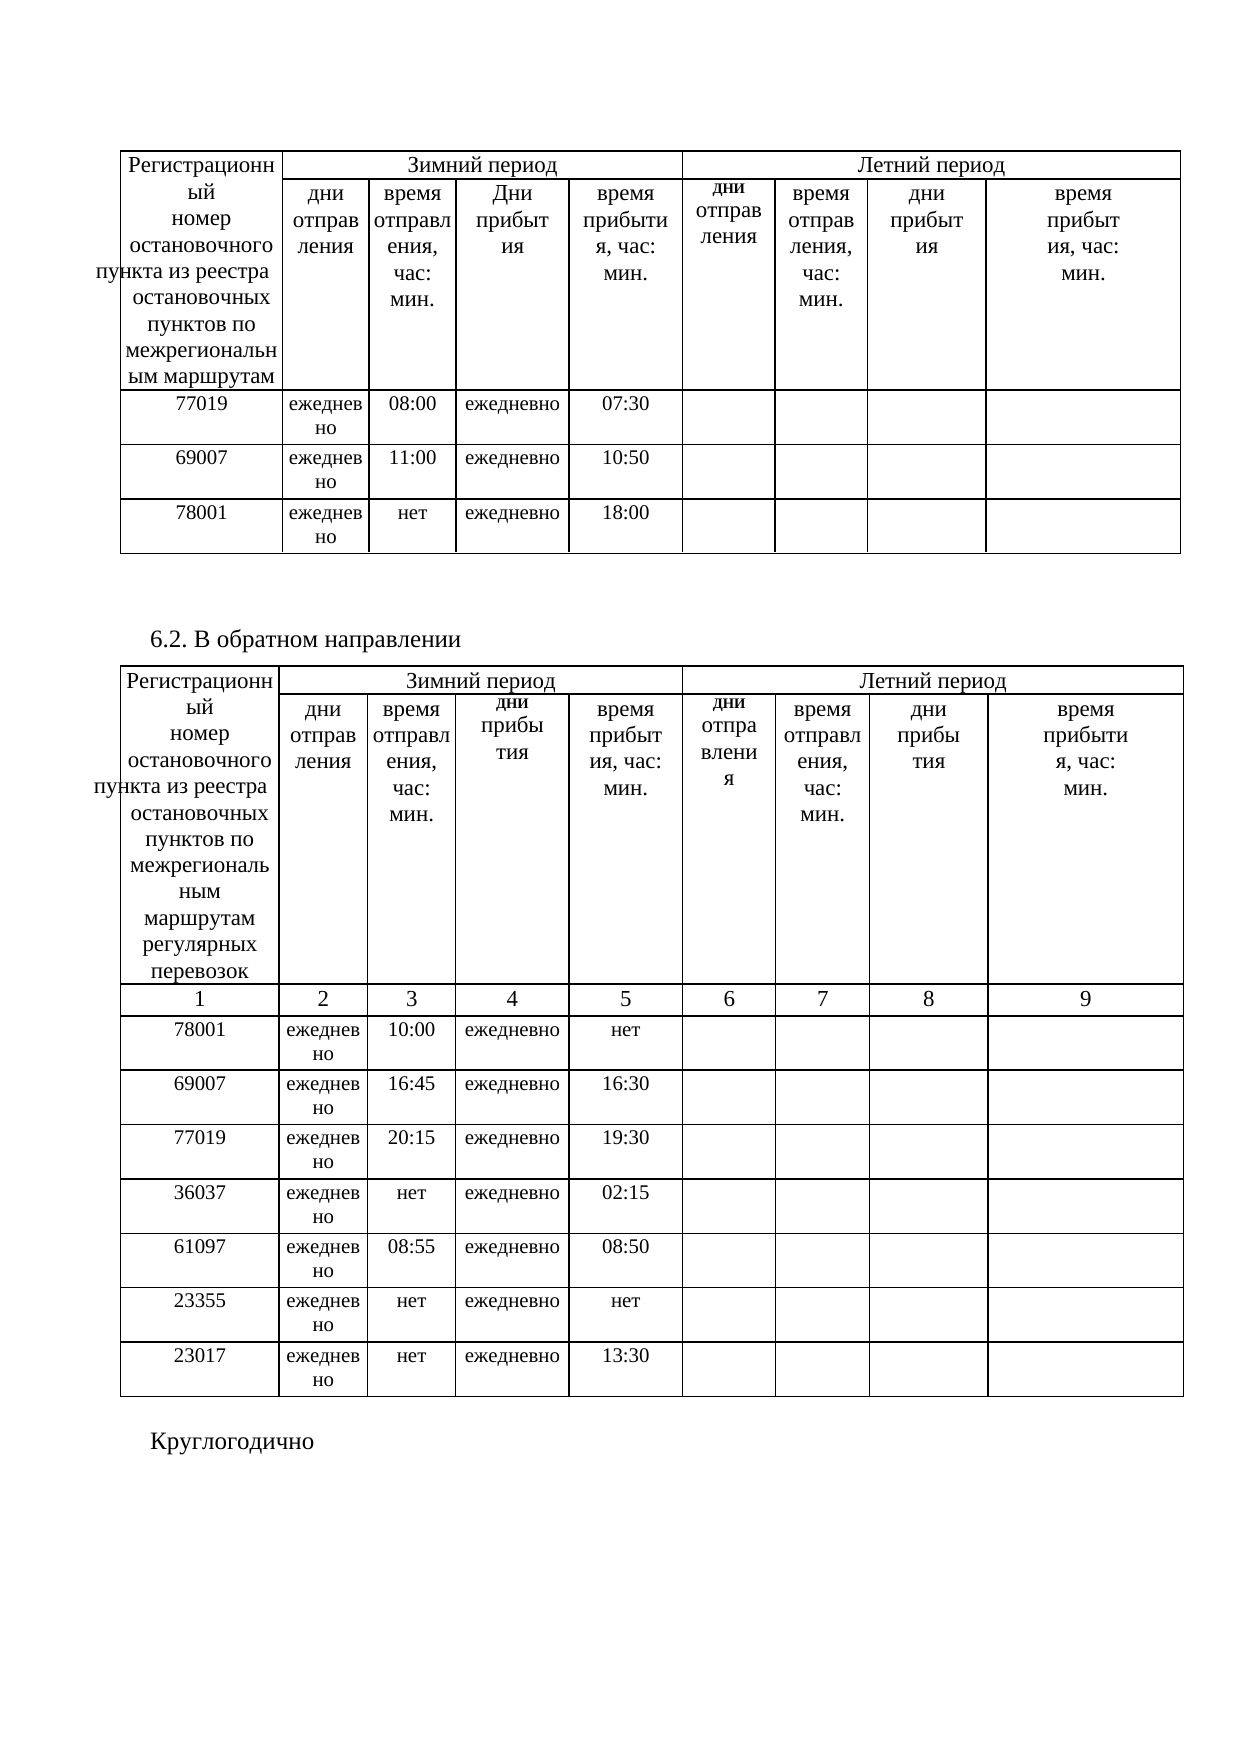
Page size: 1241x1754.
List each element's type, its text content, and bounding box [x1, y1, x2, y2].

table_cell 3 [368, 985, 455, 1015]
table_cell нет [368, 1343, 455, 1396]
table_cell 8 [870, 985, 987, 1015]
table_cell ежедневно [280, 1343, 367, 1396]
table_cell дни отправ ления [283, 180, 368, 389]
table_cell [989, 1071, 1183, 1124]
table_cell время прибыти я, час: мин. [989, 695, 1183, 983]
table_cell 2 [280, 985, 367, 1015]
table_cell 9 [989, 985, 1183, 1015]
table_cell [868, 445, 985, 498]
table_cell дни прибы тия [870, 695, 987, 983]
table_cell 5 [570, 985, 682, 1015]
table_cell [987, 391, 1180, 444]
table_cell ежедневно [456, 1234, 568, 1287]
table_cell [989, 1288, 1183, 1341]
table_cell ежедневно [280, 1017, 367, 1069]
table_cell [683, 1343, 775, 1396]
table_cell [776, 1343, 869, 1396]
table_cell [683, 1288, 775, 1341]
table_cell нет [570, 1017, 682, 1069]
table_cell ежедневно [457, 445, 568, 498]
table_cell [683, 500, 774, 552]
table_cell [868, 500, 985, 552]
table_cell 77019 [121, 391, 282, 444]
table_cell 20:15 [368, 1125, 455, 1178]
table_header Летний период [683, 152, 1180, 178]
table_cell 19:30 [570, 1125, 682, 1178]
table_cell [776, 1234, 869, 1287]
table_cell время отправ ления, час: мин. [776, 180, 867, 389]
table_cell 78001 [121, 500, 282, 552]
text Круглогодично [150, 1426, 1090, 1454]
table_cell [776, 1180, 869, 1232]
table_cell 11:00 [370, 445, 455, 498]
table_cell ежедневно [457, 500, 568, 552]
table_cell 23017 [121, 1343, 278, 1396]
table_cell [683, 1071, 775, 1124]
table_cell [989, 1017, 1183, 1069]
table_cell 77019 [121, 1125, 278, 1178]
table_cell нет [368, 1180, 455, 1232]
table_cell 69007 [121, 1071, 278, 1124]
table_header Летний период [683, 667, 1183, 693]
table_cell 10:50 [570, 445, 682, 498]
table_cell ежедневно [456, 1343, 568, 1396]
table_cell [989, 1125, 1183, 1178]
table_cell [776, 1071, 869, 1124]
table_cell ежедневно [280, 1125, 367, 1178]
table_cell 61097 [121, 1234, 278, 1287]
table_cell 13:30 [570, 1343, 682, 1396]
table_cell время прибыти я, час: мин. [570, 180, 682, 389]
table_cell 7 [776, 985, 869, 1015]
table_cell 08:00 [370, 391, 455, 444]
table_cell время отправл ения, час: мин. [776, 695, 869, 983]
table_cell дни прибыт ия [868, 180, 985, 389]
table_cell ежедневно [457, 391, 568, 444]
table_cell 02:15 [570, 1180, 682, 1232]
table_cell [776, 1288, 869, 1341]
table_header Зимний период [280, 667, 682, 693]
table_header Зимний период [283, 152, 682, 178]
table_cell ежедневно [283, 391, 368, 444]
table_cell [989, 1343, 1183, 1396]
table_cell 4 [456, 985, 568, 1015]
table_cell 69007 [121, 445, 282, 498]
table_cell [683, 1125, 775, 1178]
table_cell [683, 1180, 775, 1232]
table_cell ежедневно [280, 1288, 367, 1341]
table_cell [776, 1125, 869, 1178]
table_cell ДНИ отпра влени я [683, 695, 775, 983]
table_cell [870, 1071, 987, 1124]
table_cell [776, 391, 867, 444]
table_cell [870, 1017, 987, 1069]
table_cell 16:45 [368, 1071, 455, 1124]
table_cell [870, 1180, 987, 1232]
table_cell время отправл ения, час: мин. [370, 180, 455, 389]
table_cell ежедневно [280, 1180, 367, 1232]
table_cell [776, 445, 867, 498]
table_cell время прибыт ия, час: мин. [570, 695, 682, 983]
table_cell ежедневно [280, 1234, 367, 1287]
table_cell нет [370, 500, 455, 552]
table_cell время отправл ения, час: мин. [368, 695, 455, 983]
table_cell 1 [121, 985, 278, 1015]
table_cell нет [368, 1288, 455, 1341]
table_cell 36037 [121, 1180, 278, 1232]
table_cell 16:30 [570, 1071, 682, 1124]
table_cell ежедневно [456, 1071, 568, 1124]
table_cell ДНИ отправ ления [683, 180, 774, 389]
table_cell ежедневно [280, 1071, 367, 1124]
table_cell 08:50 [570, 1234, 682, 1287]
table_cell ежедневно [283, 445, 368, 498]
table_cell [989, 1234, 1183, 1287]
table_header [121, 152, 282, 389]
table_cell [870, 1125, 987, 1178]
table_cell ежедневно [456, 1017, 568, 1069]
table_cell [987, 445, 1180, 498]
table_cell ежедневно [456, 1125, 568, 1178]
table_cell ежедневно [456, 1180, 568, 1232]
table_cell 6 [683, 985, 775, 1015]
table_cell 10:00 [368, 1017, 455, 1069]
table_cell 07:30 [570, 391, 682, 444]
table_cell [683, 1234, 775, 1287]
table_cell [870, 1288, 987, 1341]
table_cell время прибыт ия, час: мин. [987, 180, 1180, 389]
table_cell [989, 1180, 1183, 1232]
table_cell 18:00 [570, 500, 682, 552]
table_cell нет [570, 1288, 682, 1341]
text 6.2. В обратном направлении [150, 624, 1090, 653]
table_cell [683, 445, 774, 498]
table_cell [683, 391, 774, 444]
table_cell [870, 1343, 987, 1396]
table_cell [868, 391, 985, 444]
table_header Регистрационный номер остановочного пункта из реестра остановочных пунктов по межрегиональным маршрутам регулярных перевозок [121, 667, 278, 983]
table_cell ежедневно [456, 1288, 568, 1341]
table_cell Дни прибыт ия [457, 180, 568, 389]
table_cell дни отправ ления [280, 695, 367, 983]
table_cell [987, 500, 1180, 552]
table_cell [776, 500, 867, 552]
table_cell ежедневно [283, 500, 368, 552]
table_cell 78001 [121, 1017, 278, 1069]
table_cell [776, 1017, 869, 1069]
table_cell ДНИ прибы тия [456, 695, 568, 983]
table_cell [870, 1234, 987, 1287]
table_cell 23355 [121, 1288, 278, 1341]
table_cell [683, 1017, 775, 1069]
table_cell 08:55 [368, 1234, 455, 1287]
